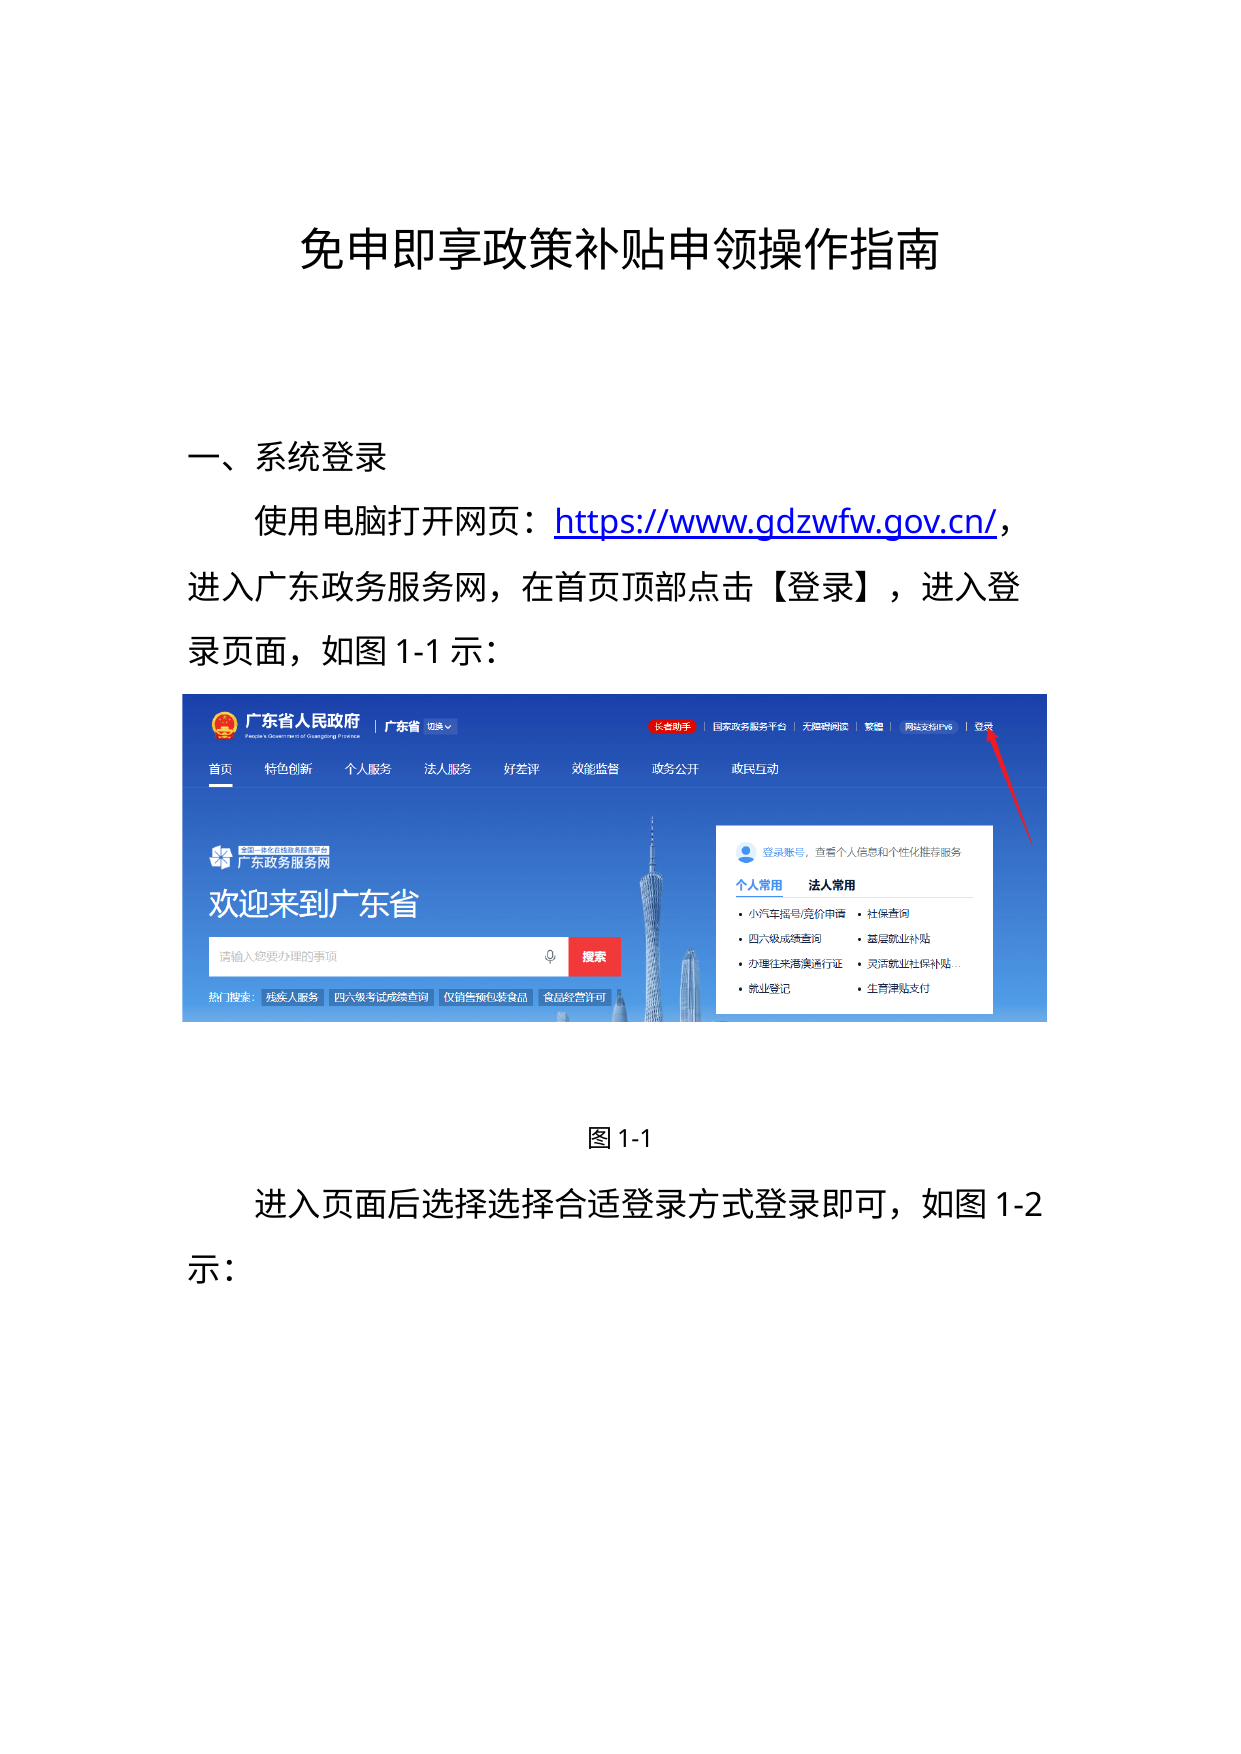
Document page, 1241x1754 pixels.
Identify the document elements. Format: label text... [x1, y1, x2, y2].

text 进入页面后选择选择合适登录方式登录即可，如图1-2示： [187, 1169, 1053, 1299]
text 图1-1 [187, 1104, 1053, 1169]
subtitle 系统登录 [187, 422, 1053, 487]
text 使用电脑打开网页：https://www.gdzwfw.gov.cn/，进入广东政务服务网，在首页顶部点击【登录】，进入登录页面，如图1-1示： [187, 487, 1053, 682]
subtitle 免申即享政策补贴申领操作指南 [187, 197, 1053, 295]
picture [182, 694, 1047, 1022]
